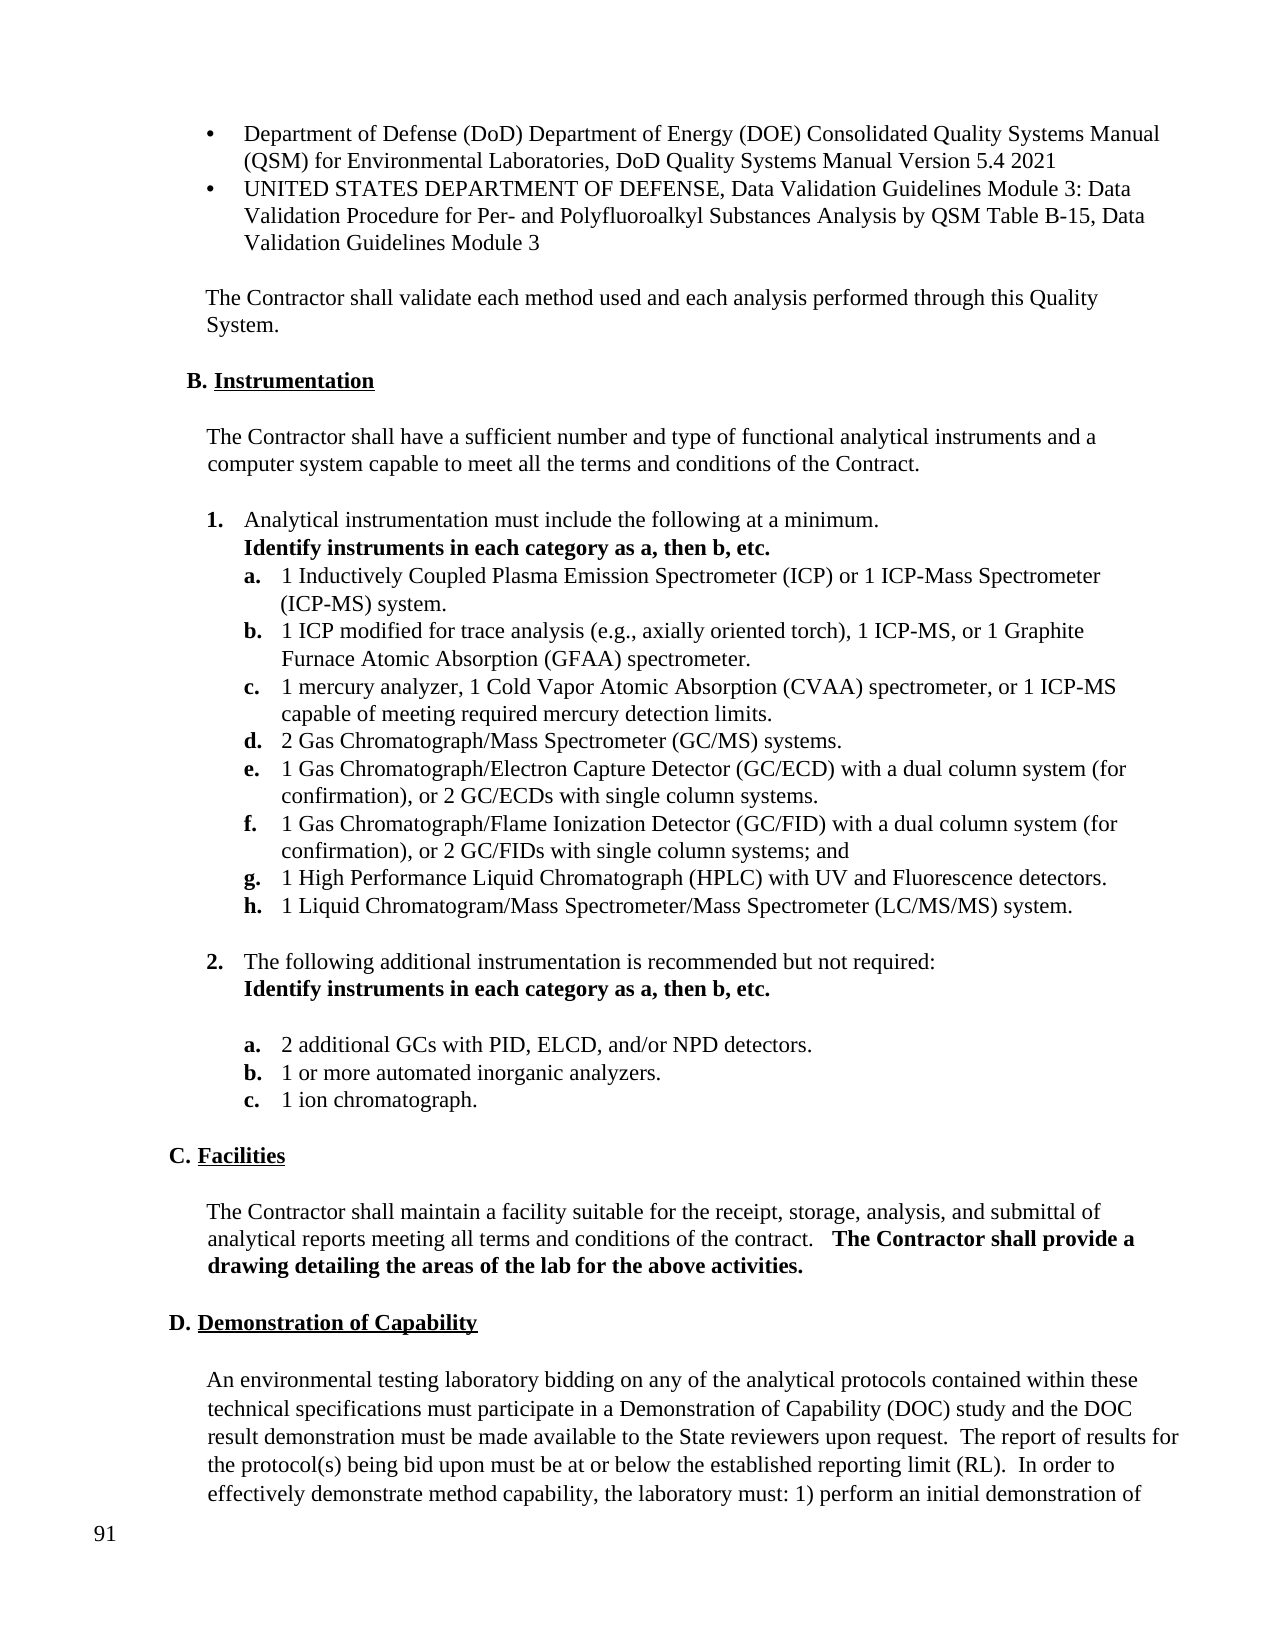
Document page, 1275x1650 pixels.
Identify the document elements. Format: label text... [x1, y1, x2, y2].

list 1 Liquid Chromatogram/Mass Spectrometer/Mass Spectrometer (LC/MS/MS) system. [244, 892, 1162, 918]
list Analytical instrumentation must include the following at a minimum. [206, 506, 1039, 532]
list 1 mercury analyzer, 1 Cold Vapor Atomic Absorption (CVAA) spectrometer, or 1 ICP-MS capable of meeting required mercury detection limits. [244, 673, 1162, 726]
list 1 ion chromatograph. [244, 1086, 1162, 1113]
list 1 ICP modified for trace analysis (e.g., axially oriented torch), 1 ICP-MS, or 1 Graphite [244, 617, 1162, 644]
text Identify instruments in each category as a, then b, etc. [244, 533, 1169, 560]
list 1 or more automated inorganic analyzers. [244, 1059, 1162, 1085]
list 1 High Performance Liquid Chromatograph (HPLC) with UV and Fluorescence detectors. [244, 864, 1162, 891]
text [206, 1366, 1188, 1506]
list 1 Gas Chromatograph/Flame Ionization Detector (GC/FID) with a dual column system (for confirmation), or 2 GC/FIDs with single column systems; and [244, 810, 1162, 863]
text (ICP-MS) system. [280, 590, 1162, 616]
subtitle D. Demonstration of Capability [169, 1308, 1164, 1335]
list Department of Defense (DoD) Department of Energy (DOE) Consolidated Quality Systems Manual (QSM) for Environmental Laboratories, DoD Quality Systems Manual Version 5.4 2021 [206, 120, 1162, 174]
list 2 Gas Chromatograph/Mass Spectrometer (GC/MS) systems. [244, 727, 1162, 754]
subtitle B. Instrumentation [186, 367, 1164, 393]
list 1 Inductively Coupled Plasma Emission Spectrometer (ICP) or 1 ICP-Mass Spectrometer [244, 562, 1162, 589]
text Furnace Atomic Absorption (GFAA) spectrometer. [281, 645, 1162, 671]
list 2 additional GCs with PID, ELCD, and/or NPD detectors. [244, 1031, 1162, 1057]
list 1 Gas Chromatograph/Electron Capture Detector (GC/ECD) with a dual column system (for confirmation), or 2 GC/ECDs with single column systems. [244, 755, 1162, 808]
subtitle C. Facilities [169, 1142, 1164, 1169]
list UNITED STATES DEPARTMENT OF DEFENSE, Data Validation Guidelines Module 3: Data Validation Procedure for Per- and Polyfluoroalkyl Substances Analysis by QSM Table B-15, Data Validation Guidelines Module 3 [206, 174, 1162, 255]
text The Contractor shall validate each method used and each analysis performed through this Quality System. [205, 284, 1162, 337]
text The Contractor shall maintain a facility suitable for the receipt, storage, analysis, and submittal of analytical reports meeting all terms and conditions of the contract. The Contractor shall provide a drawing detailing the areas of the lab for the above activities. [206, 1198, 1162, 1279]
text The Contractor shall have a sufficient number and type of functional analytical instruments and a computer system capable to meet all the terms and conditions of the Contract. [206, 423, 1162, 476]
list The following additional instrumentation is recommended but not required: Identify instruments in each category as a, then b, etc. [206, 948, 1039, 1001]
